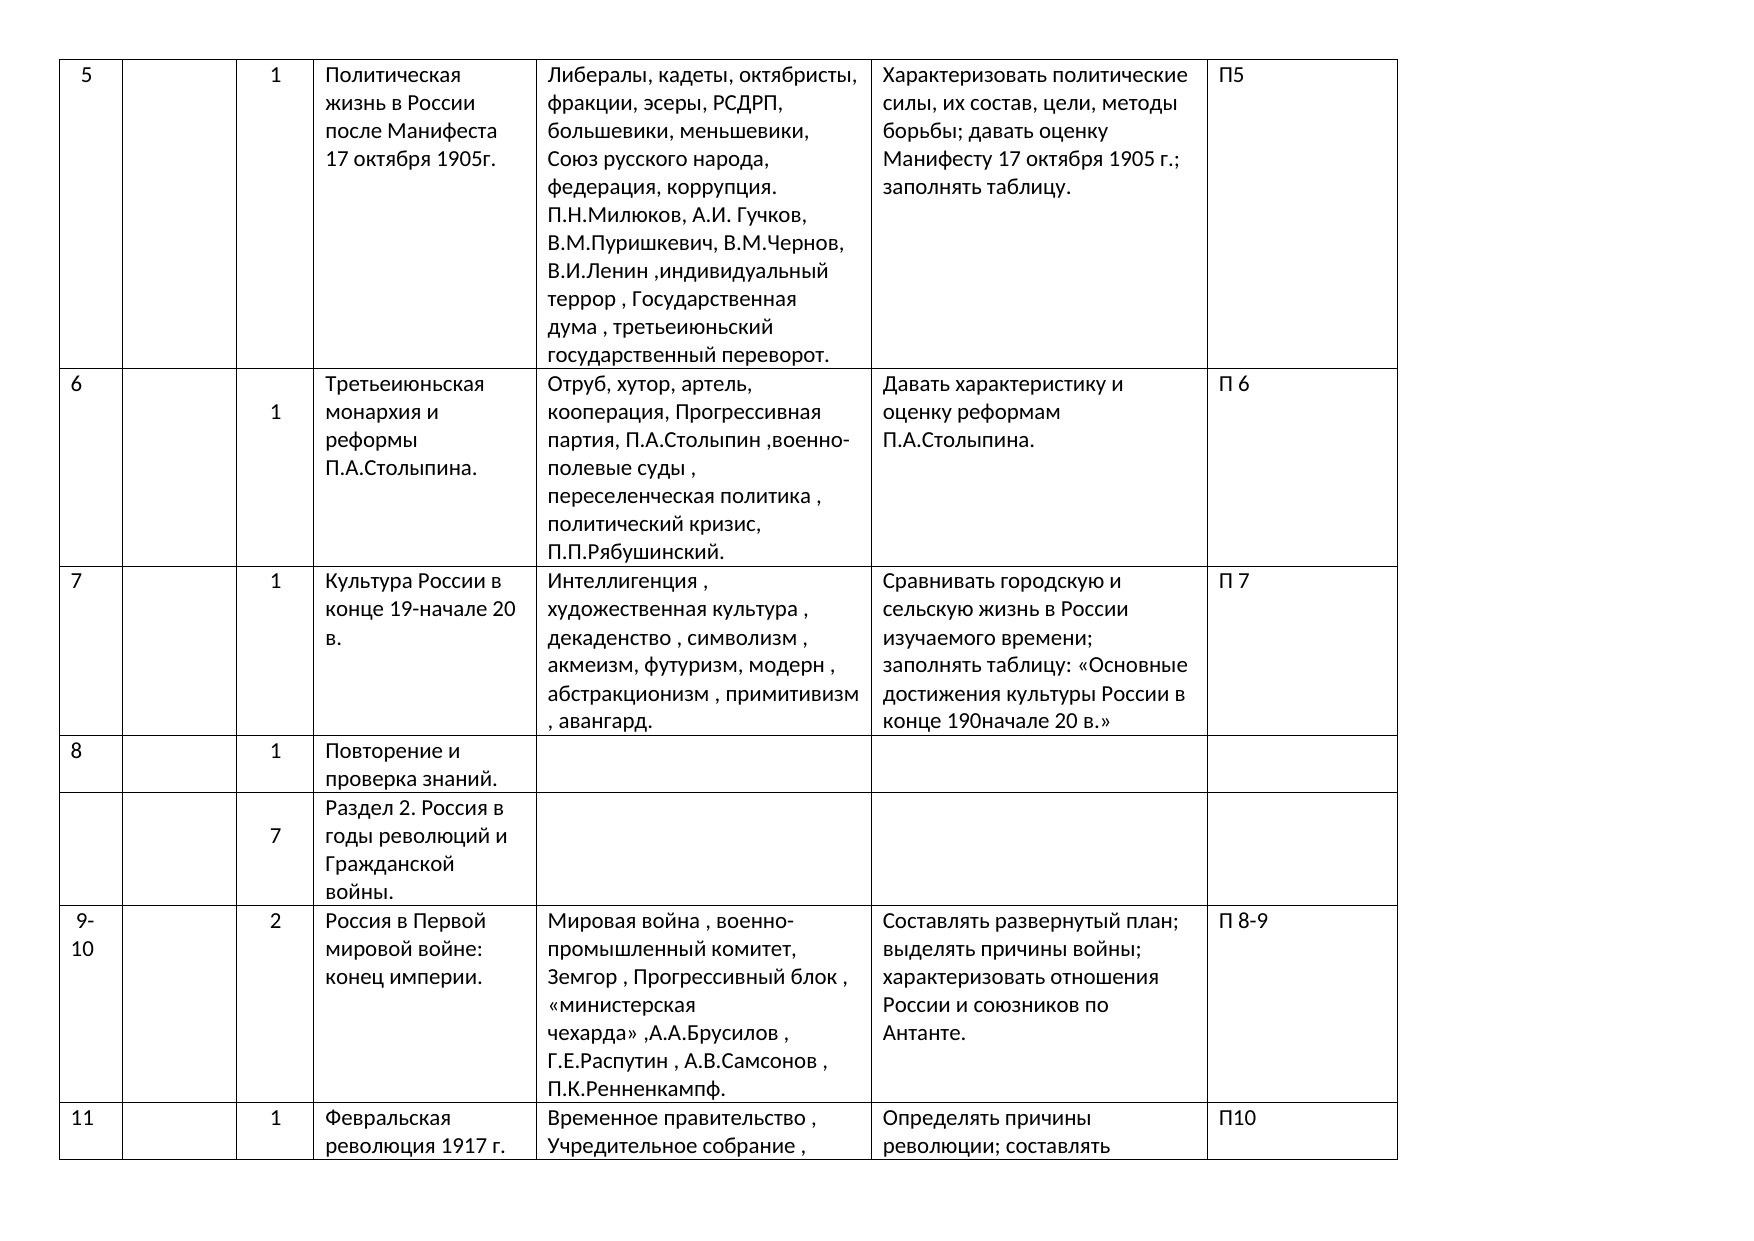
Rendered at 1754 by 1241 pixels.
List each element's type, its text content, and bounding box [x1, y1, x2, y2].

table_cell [314, 1103, 536, 1159]
table_cell П 8-9 [1208, 906, 1397, 1102]
table_cell [123, 736, 236, 792]
table_cell 9-10 [60, 906, 122, 1102]
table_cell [872, 1103, 1207, 1159]
table_cell Третьеиюньская монархия и реформы П.А.Столыпина. [314, 369, 536, 566]
table_cell Либералы, кадеты, октябристы, фракции, эсеры, РСДРП, большевики, меньшевики, Союз русского народа, федерация, коррупция. П.Н.Милюков, А.И. Гучков, В.М.Пуришкевич, В.М.Чернов, В.И.Ленин ,индивидуальный террор , Государственная дума , третьеиюньский государственный переворот. [537, 60, 871, 368]
table_cell [1208, 736, 1397, 792]
table_cell [123, 567, 236, 735]
table_cell П 7 [1208, 567, 1397, 735]
table_cell [872, 793, 1207, 905]
table_cell 7 [237, 793, 313, 905]
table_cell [537, 1103, 871, 1159]
table_cell [123, 60, 236, 368]
table_cell 7 [60, 567, 122, 735]
table_cell 6 [60, 369, 122, 566]
table_cell Раздел 2. Россия в годы революций и Гражданской войны. [314, 793, 536, 905]
table_cell [537, 736, 871, 792]
table_cell П5 [1208, 60, 1397, 368]
table_cell Давать характеристику и оценку реформам П.А.Столыпина. [872, 369, 1207, 566]
table_cell Интеллигенция , художественная культура , декаденство , символизм , акмеизм, футуризм, модерн , абстракционизм , примитивизм , авангард. [537, 567, 871, 735]
table_cell [123, 793, 236, 905]
table_cell [60, 793, 122, 905]
table_cell 11 [60, 1103, 122, 1159]
table_cell Сравнивать городскую и сельскую жизнь в России изучаемого времени; заполнять таблицу: «Основные достижения культуры России в конце 190начале 20 в.» [872, 567, 1207, 735]
table_cell Мировая война , военно-промышленный комитет, Земгор , Прогрессивный блок , «министерская чехарда» ,А.А.Брусилов , Г.Е.Распутин , А.В.Самсонов , П.К.Ренненкампф. [537, 906, 871, 1102]
table_cell Повторение и проверка знаний. [314, 736, 536, 792]
table_cell 8 [60, 736, 122, 792]
table_cell [123, 906, 236, 1102]
table_cell 1 [237, 369, 313, 566]
table_cell П 6 [1208, 369, 1397, 566]
table_cell 1 [237, 60, 313, 368]
table_cell 1 [237, 736, 313, 792]
table_cell [123, 1103, 236, 1159]
table_cell 1 [237, 1103, 313, 1159]
table_cell 1 [237, 567, 313, 735]
table_cell Россия в Первой мировой войне: конец империи. [314, 906, 536, 1102]
table_cell [1208, 793, 1397, 905]
table_cell Составлять развернутый план; выделять причины войны; характеризовать отношения России и союзников по Антанте. [872, 906, 1207, 1102]
table_cell Отруб, хутор, артель, кооперация, Прогрессивная партия, П.А.Столыпин ,военно-полевые суды , переселенческая политика , политический кризис, П.П.Рябушинский. [537, 369, 871, 566]
table_cell Политическая жизнь в России после Манифеста 17 октября 1905г. [314, 60, 536, 368]
table_cell 5 [60, 60, 122, 368]
table_cell [537, 793, 871, 905]
table_cell 2 [237, 906, 313, 1102]
table_cell [123, 369, 236, 566]
table_cell [872, 736, 1207, 792]
table_cell Характеризовать политические силы, их состав, цели, методы борьбы; давать оценку Манифесту 17 октября 1905 г.; заполнять таблицу. [872, 60, 1207, 368]
table_cell Культура России в конце 19-начале 20 в. [314, 567, 536, 735]
table_cell П10 [1208, 1103, 1397, 1159]
